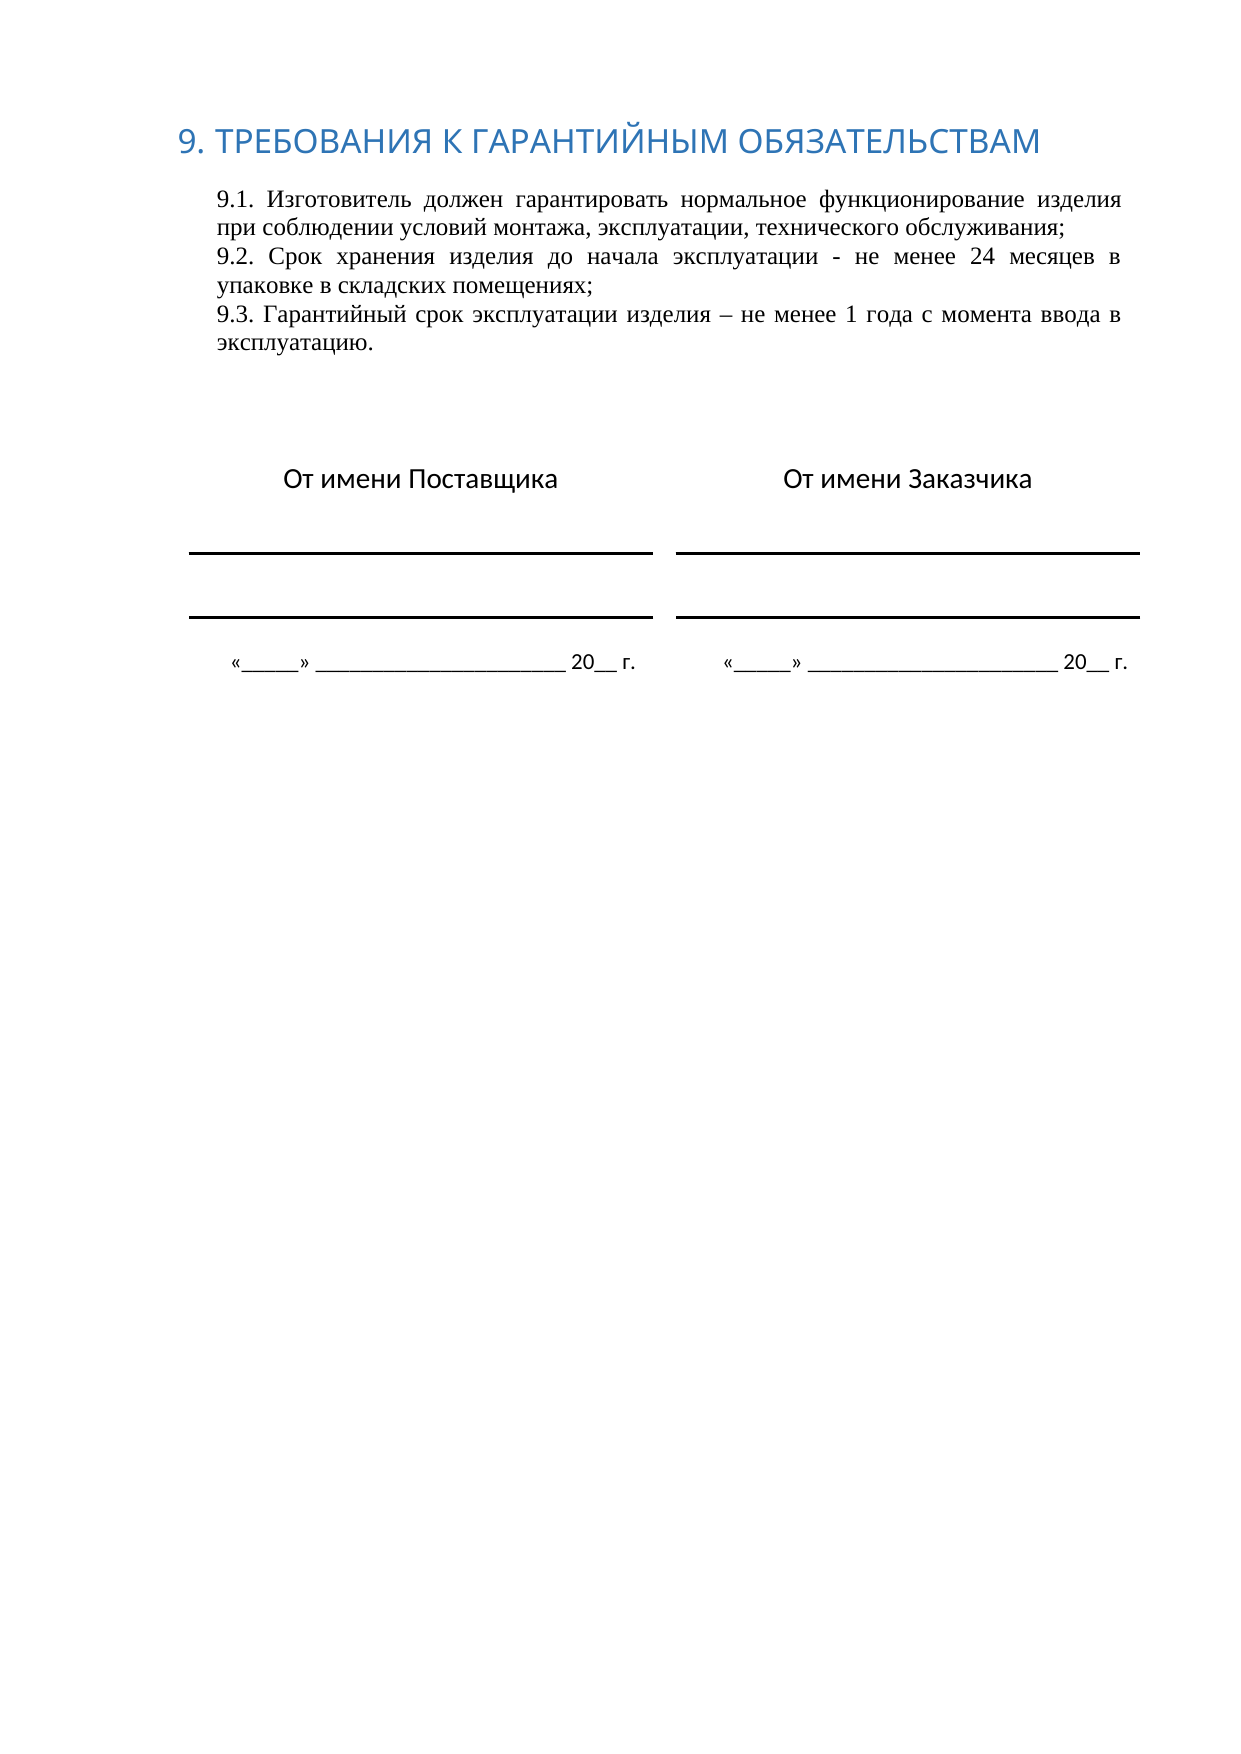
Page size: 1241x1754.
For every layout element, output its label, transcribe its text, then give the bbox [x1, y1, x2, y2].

table_header От имени Поставщика [177, 461, 664, 496]
table_cell «_____» ______________________ 20__ г. [177, 496, 664, 675]
table_header От имени Заказчика [664, 461, 1152, 496]
list ТРЕБОВАНИЯ К ГАРАНТИЙНЫМ ОБЯЗАТЕЛЬСТВАМ [177, 118, 1152, 163]
table_cell «_____» ______________________ 20__ г. [664, 496, 1152, 675]
text 9.2. Срок хранения изделия до начала эксплуатации - не менее 24 месяцев в упаковке в складских помещениях; [217, 241, 1122, 299]
text 9.3. Гарантийный срок эксплуатации изделия – не менее 1 года с момента ввода в эксплуатацию. [217, 299, 1122, 356]
text 9.1. Изготовитель должен гарантировать нормальное функционирование изделия при соблюдении условий монтажа, эксплуатации, технического обслуживания; [217, 184, 1122, 241]
